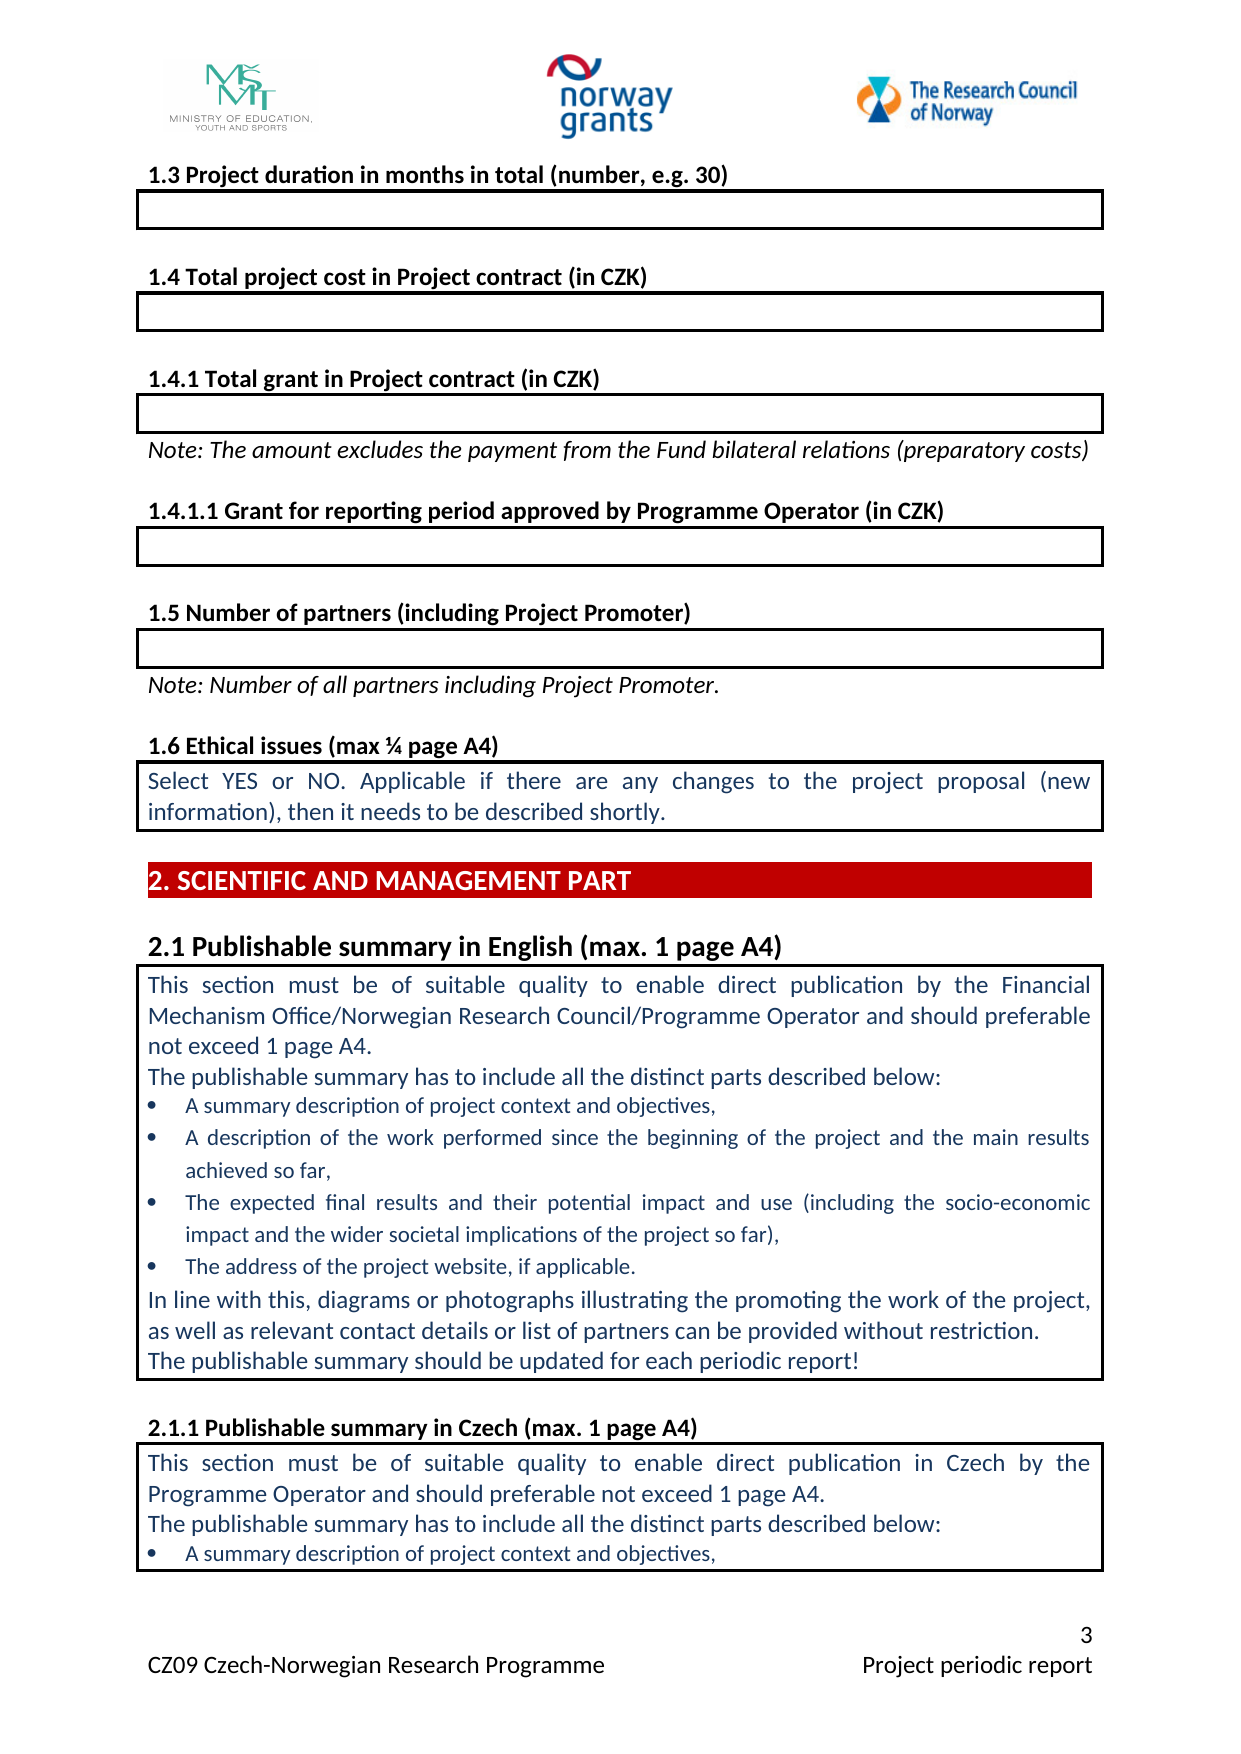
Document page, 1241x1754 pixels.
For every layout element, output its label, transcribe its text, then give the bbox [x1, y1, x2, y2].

text 1.4 Total project cost in Project contract (in CZK) [148, 261, 1092, 291]
text 2.1 Publishable summary in English (max. 1 page A4) [148, 928, 1092, 964]
text This section must be of suitable quality to enable direct publication by the Financial Mechanism Office/Norwegian Research Council/Programme Operator and should preferable not exceed 1 page A4. [139, 967, 1101, 1061]
text 1.4.1.1 Grant for reporting period approved by Programme Operator (in CZK) [148, 495, 1092, 526]
picture [848, 63, 1084, 142]
list A summary description of project context and objectives, [148, 1091, 1092, 1118]
text 2.1.1 Publishable summary in Czech (max. 1 page A4) [148, 1412, 1092, 1442]
text The publishable summary has to include all the distinct parts described below: [148, 1061, 1092, 1091]
text Note: The amount excludes the payment from the Fund bilateral relations (preparatory costs) [148, 434, 1092, 465]
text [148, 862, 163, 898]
text 1.4.1 Total grant in Project contract (in CZK) [148, 363, 1092, 393]
text 1.5 Number of partners (including Project Promoter) [148, 597, 1092, 628]
text 1.6 Ethical issues (max ¼ page A4) [148, 730, 1092, 760]
text The publishable summary should be updated for each periodic report! [139, 1340, 1101, 1378]
text Note: Number of all partners including Project Promoter. [148, 669, 1092, 699]
text Select YES or NO. Applicable if there are any changes to the project proposal (new information), then it needs to be described shortly. [139, 764, 1101, 829]
picture [162, 59, 319, 132]
picture [540, 51, 679, 141]
text 2. SCIENTIFIC AND MANAGEMENT PART [170, 862, 1092, 898]
list A description of the work performed since the beginning of the project and the main results achieved so far, [139, 1118, 1101, 1183]
text This section must be of suitable quality to enable direct publication in Czech by the Programme Operator and should preferable not exceed 1 page A4. [139, 1445, 1101, 1508]
text The publishable summary has to include all the distinct parts described below: [148, 1508, 1092, 1534]
text 1.3 Project duration in months in total (number, e.g. 30) [148, 159, 1092, 189]
list A summary description of project context and objectives, [139, 1534, 1101, 1569]
list The address of the project website, if applicable. [139, 1247, 1101, 1279]
